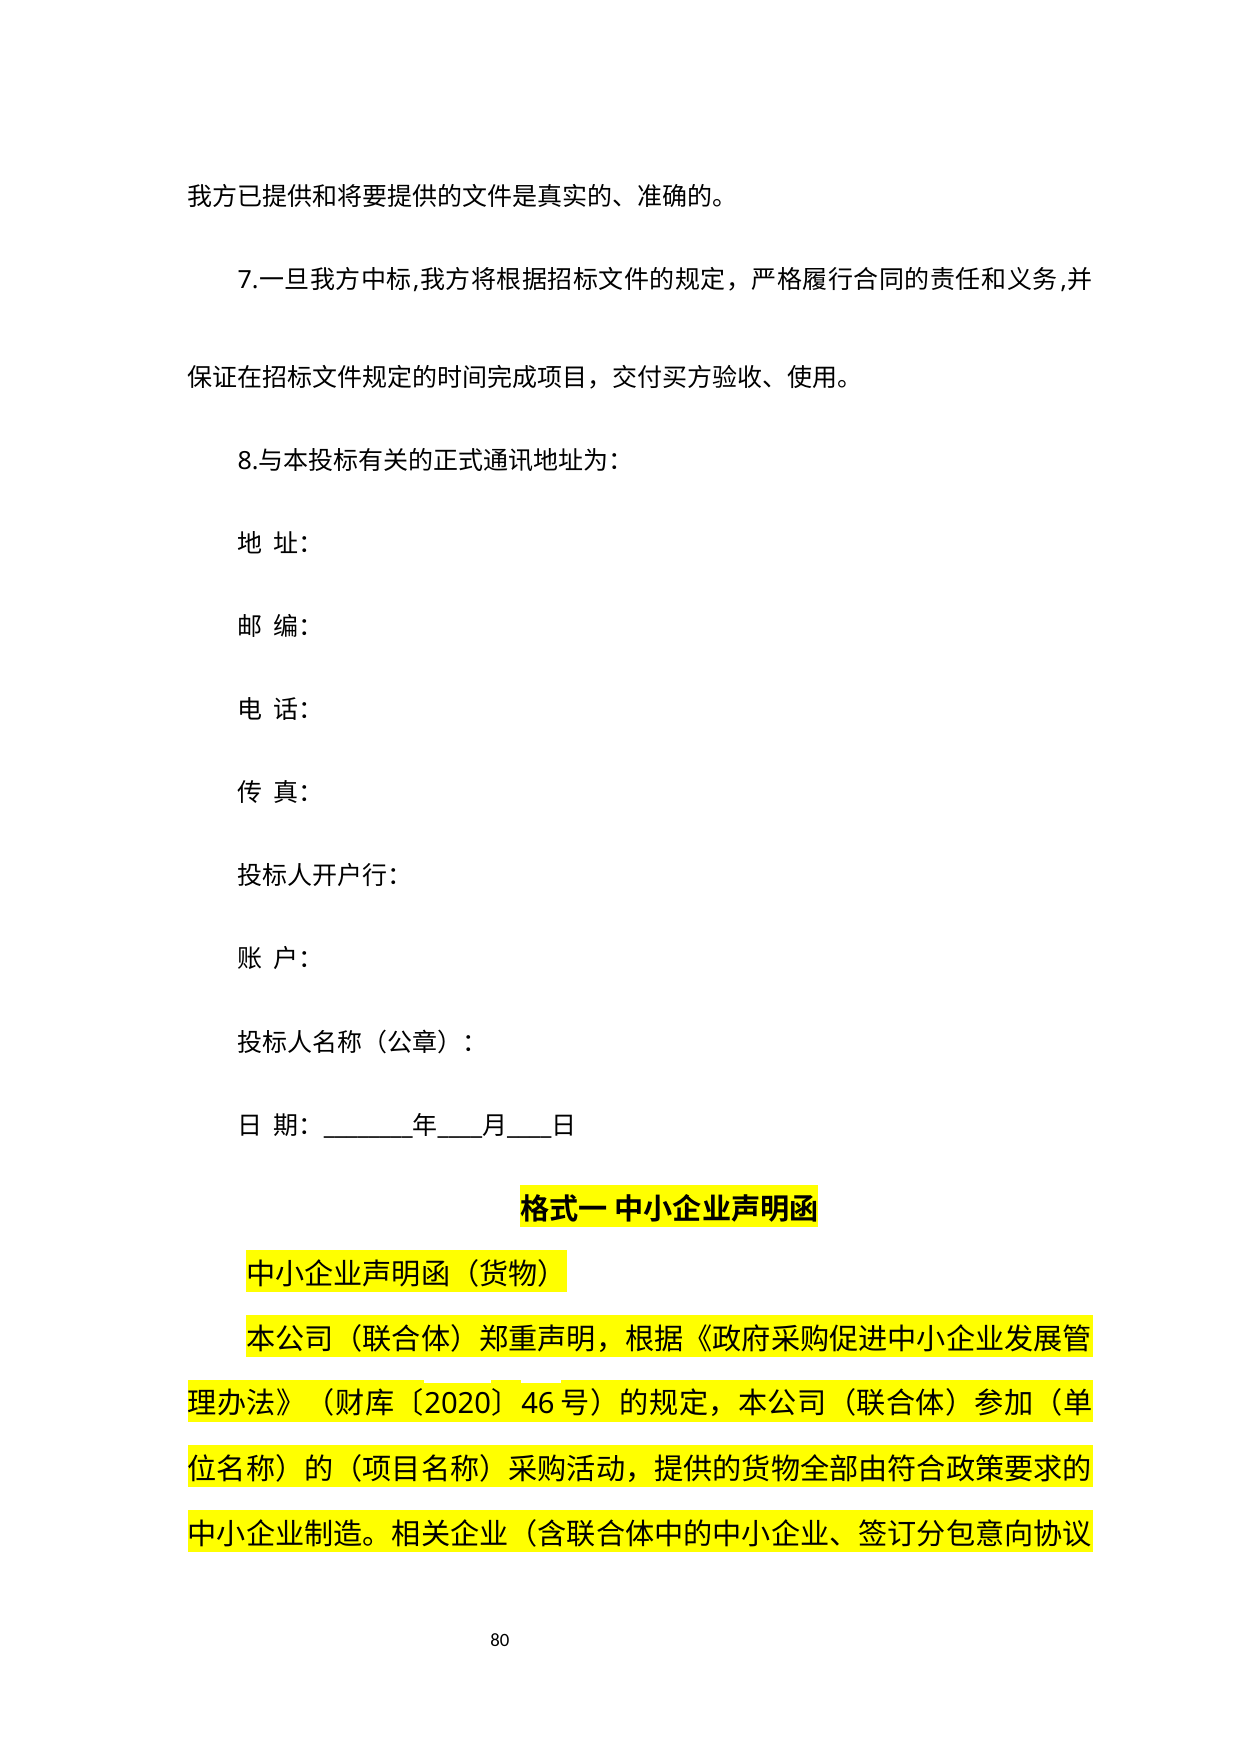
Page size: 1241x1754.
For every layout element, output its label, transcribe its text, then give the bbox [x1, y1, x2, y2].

text 日 期：________年____月____日 [187, 1091, 1093, 1156]
text 投标人开户行： [187, 841, 1093, 906]
text 电 话： [187, 675, 1093, 740]
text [187, 1304, 1093, 1564]
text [187, 162, 1093, 227]
text 投标人名称（公章）： [187, 1008, 1093, 1073]
text 8.与本投标有关的正式通讯地址为： [187, 426, 1093, 491]
text 中小企业声明函（货物） [187, 1239, 1093, 1304]
text 地 址： [187, 509, 1093, 574]
text 传 真： [187, 758, 1093, 823]
text 7.一旦我方中标,我方将根据招标文件的规定，严格履行合同的责任和义务,并保证在招标文件规定的时间完成项目，交付买方验收、使用。 [187, 245, 1093, 408]
text 邮 编： [187, 592, 1093, 657]
text 账 户： [187, 924, 1093, 989]
text 格式一 中小企业声明函 [187, 1174, 1093, 1239]
